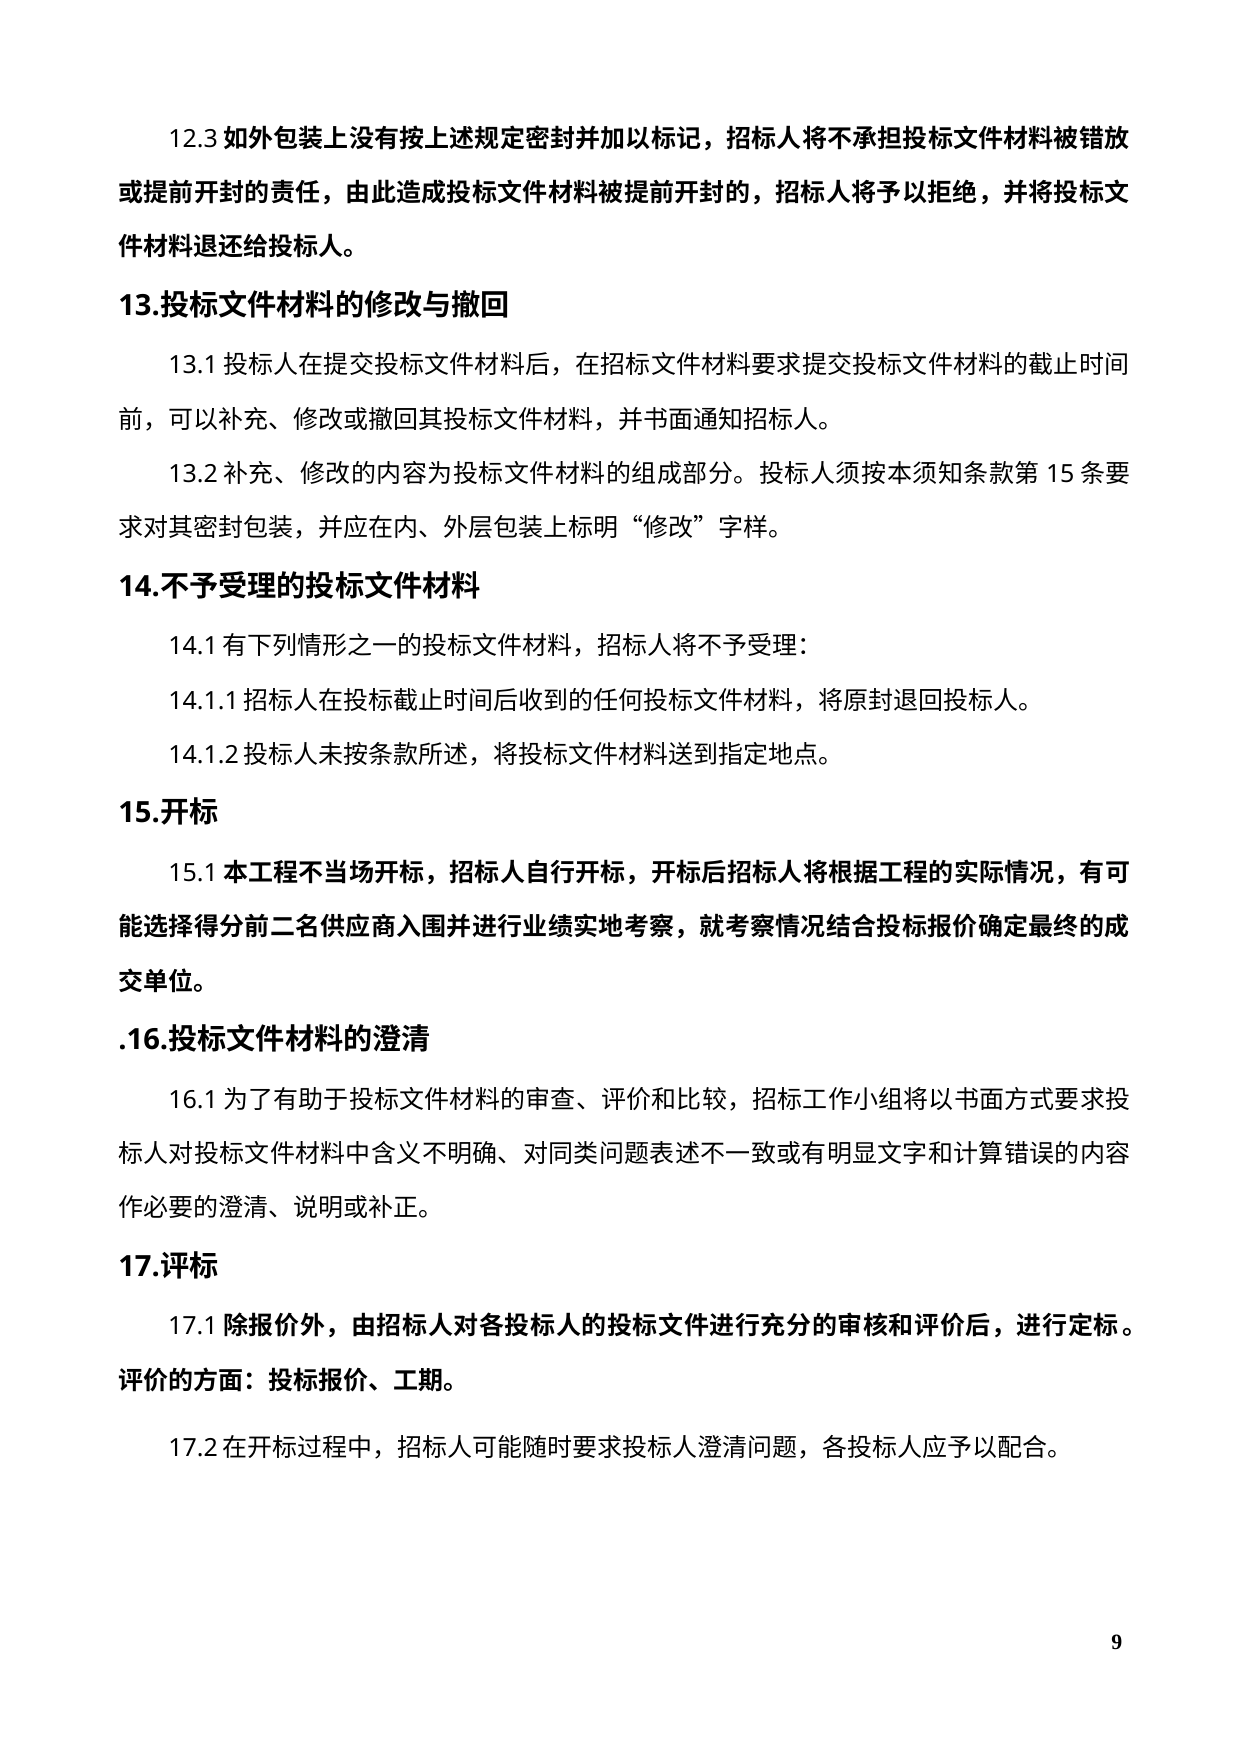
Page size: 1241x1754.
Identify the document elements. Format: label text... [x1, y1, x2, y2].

text 14.不予受理的投标文件材料 [118, 562, 1130, 605]
text 投标人未按条款所述，将投标文件材料送到指定地点。 [118, 734, 1131, 771]
text 15.1本工程不当场开标，招标人自行开标，开标后招标人将根据工程的实际情况，有可能选择得分前二名供应商入围并进行业绩实地考察，就考察情况结合投标报价确定最终的成交单位。 [118, 852, 1131, 997]
text 14.1有下列情形之一的投标文件材料，招标人将不予受理： [118, 626, 1131, 662]
text 13.1投标人在提交投标文件材料后，在招标文件材料要求提交投标文件材料的截止时间前，可以补充、修改或撤回其投标文件材料，并书面通知招标人。 [118, 345, 1131, 435]
text 招标人在投标截止时间后收到的任何投标文件材料，将原封退回投标人。 [118, 680, 1131, 716]
text 17.评标 [118, 1242, 1130, 1285]
text 12.3如外包装上没有按上述规定密封并加以标记，招标人将不承担投标文件材料被错放或提前开封的责任，由此造成投标文件材料被提前开封的，招标人将予以拒绝，并将投标文件材料退还给投标人。 [118, 118, 1131, 263]
text 16.1为了有助于投标文件材料的审查、评价和比较，招标工作小组将以书面方式要求投标人对投标文件材料中含义不明确、对同类问题表述不一致或有明显文字和计算错误的内容作必要的澄清、说明或补正。 [118, 1079, 1131, 1224]
text 13.投标文件材料的修改与撤回 [118, 281, 1130, 324]
text 17.1除报价外，由招标人对各投标人的投标文件进行充分的审核和评价后，进行定标。评价的方面：投标报价、工期。 [118, 1306, 1122, 1396]
text 13.2补充、修改的内容为投标文件材料的组成部分。投标人须按本须知条款第15条要求对其密封包装，并应在内、外层包装上标明“修改”字样。 [118, 453, 1131, 544]
text .16.投标文件材料的澄清 [118, 1016, 1131, 1058]
text 15.开标 [118, 789, 1130, 831]
text 17.2在开标过程中，招标人可能随时要求投标人澄清问题，各投标人应予以配合。 [118, 1427, 1131, 1463]
